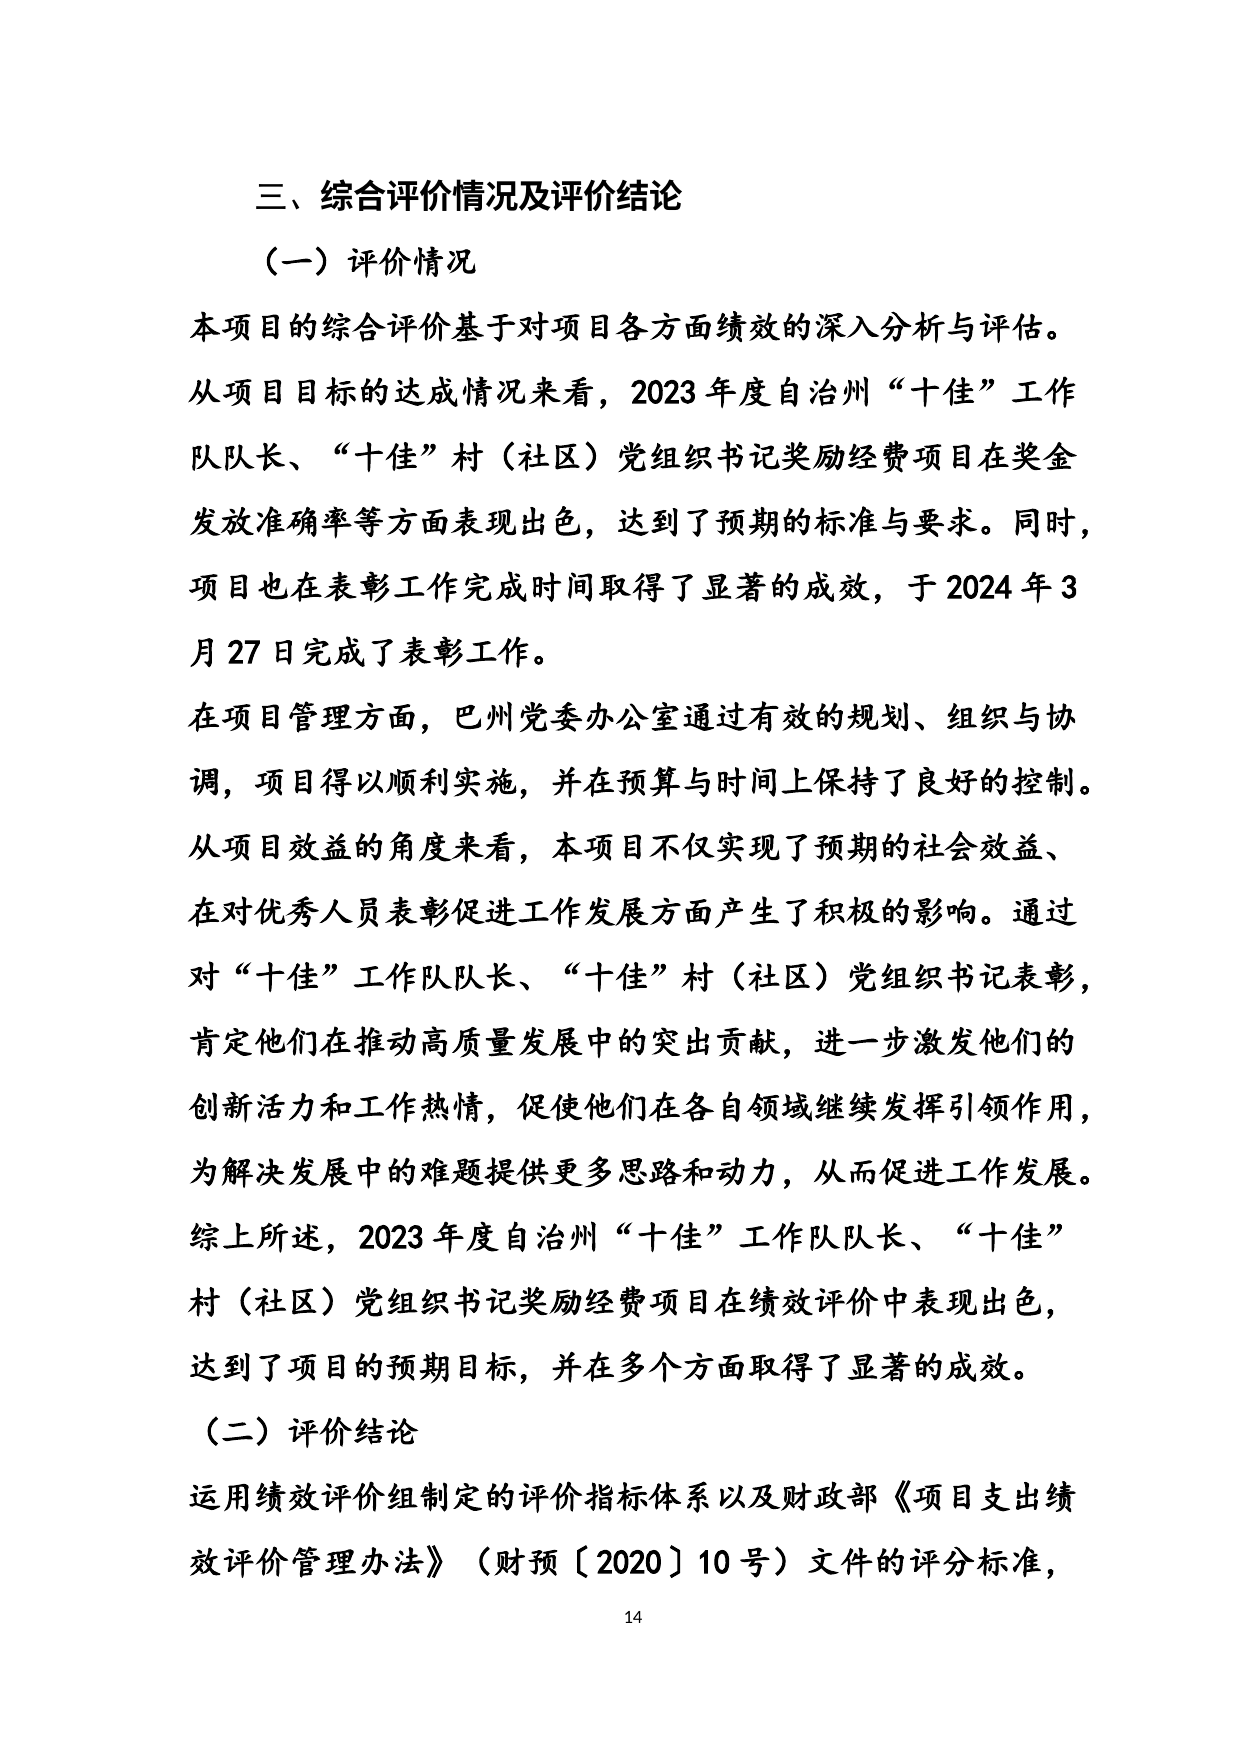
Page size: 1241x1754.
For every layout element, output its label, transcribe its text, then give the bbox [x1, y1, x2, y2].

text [187, 227, 1078, 1592]
text 三、综合评价情况及评价结论 [187, 162, 1078, 227]
